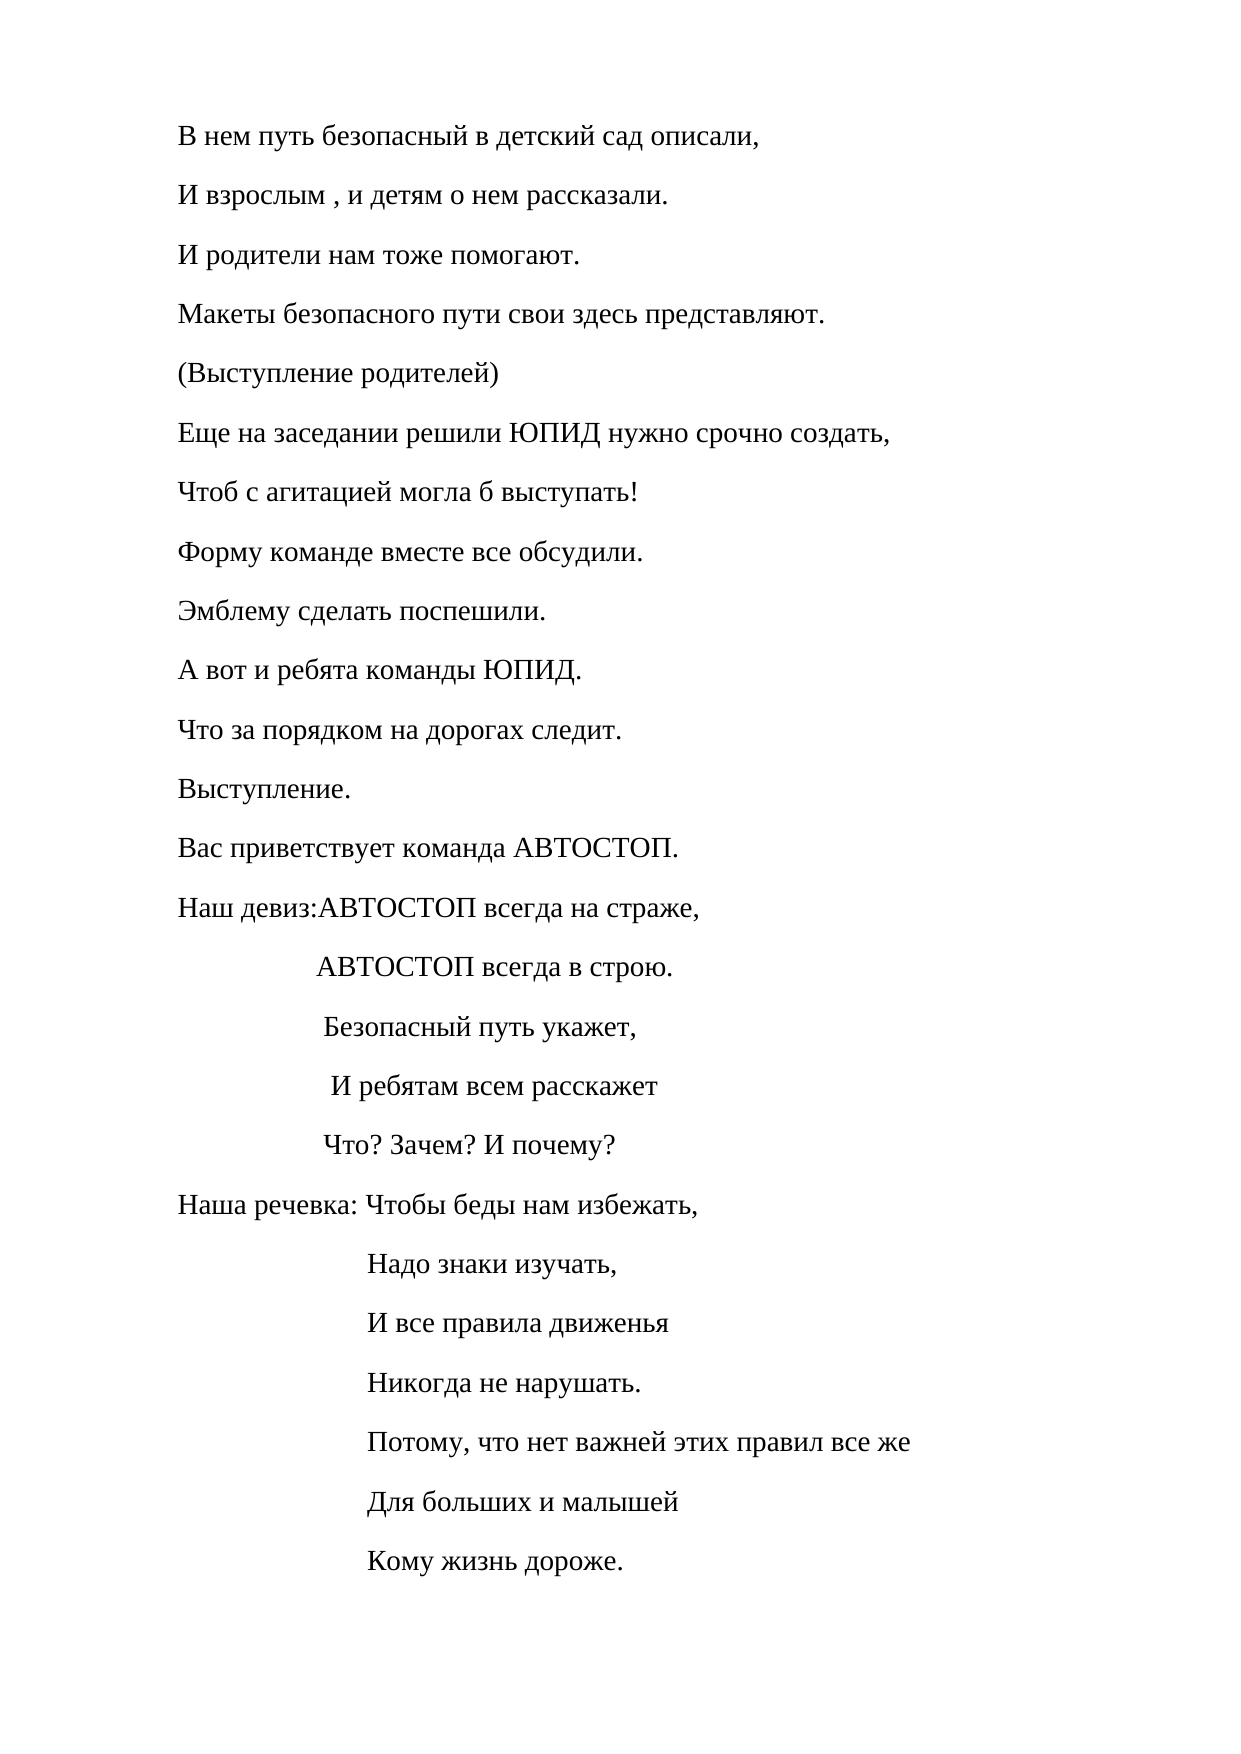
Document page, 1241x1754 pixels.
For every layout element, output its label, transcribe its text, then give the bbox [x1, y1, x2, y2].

text Чтоб с агитацией могла б выступать! [177, 474, 1152, 508]
text Наш девиз:АВТОСТОП всегда на страже, [177, 890, 1152, 923]
text (Выступление родителей) [177, 356, 1152, 389]
text Форму команде вместе все обсудили. [177, 534, 1152, 567]
text Надо знаки изучать, [177, 1246, 1152, 1280]
text И ребятам всем расскажет [177, 1068, 1152, 1102]
text И все правила движенья [177, 1306, 1152, 1339]
text В нем путь безопасный в детский сад описали, [177, 118, 1152, 152]
text И родители нам тоже помогают. [177, 237, 1152, 270]
text Кому жизнь дороже. [177, 1543, 1152, 1577]
text Наша речевка: Чтобы беды нам избежать, [177, 1187, 1152, 1220]
text Потому, что нет важней этих правил все же [177, 1424, 1152, 1458]
text Что за порядком на дорогах следит. [177, 712, 1152, 745]
text Эмблему сделать поспешили. [177, 593, 1152, 627]
text АВТОСТОП всегда в строю. [177, 949, 1152, 983]
text Безопасный путь укажет, [177, 1009, 1152, 1042]
text А вот и ребята команды ЮПИД. [177, 652, 1152, 686]
text Вас приветствует команда АВТОСТОП. [177, 831, 1152, 864]
text Что? Зачем? И почему? [177, 1127, 1152, 1161]
text Макеты безопасного пути свои здесь представляют. [177, 296, 1152, 330]
text Никогда не нарушать. [177, 1365, 1152, 1398]
text Выступление. [177, 771, 1152, 805]
text И взрослым , и детям о нем рассказали. [177, 177, 1152, 211]
text Для больших и малышей [177, 1484, 1152, 1517]
text Еще на заседании решили ЮПИД нужно срочно создать, [177, 415, 1152, 448]
